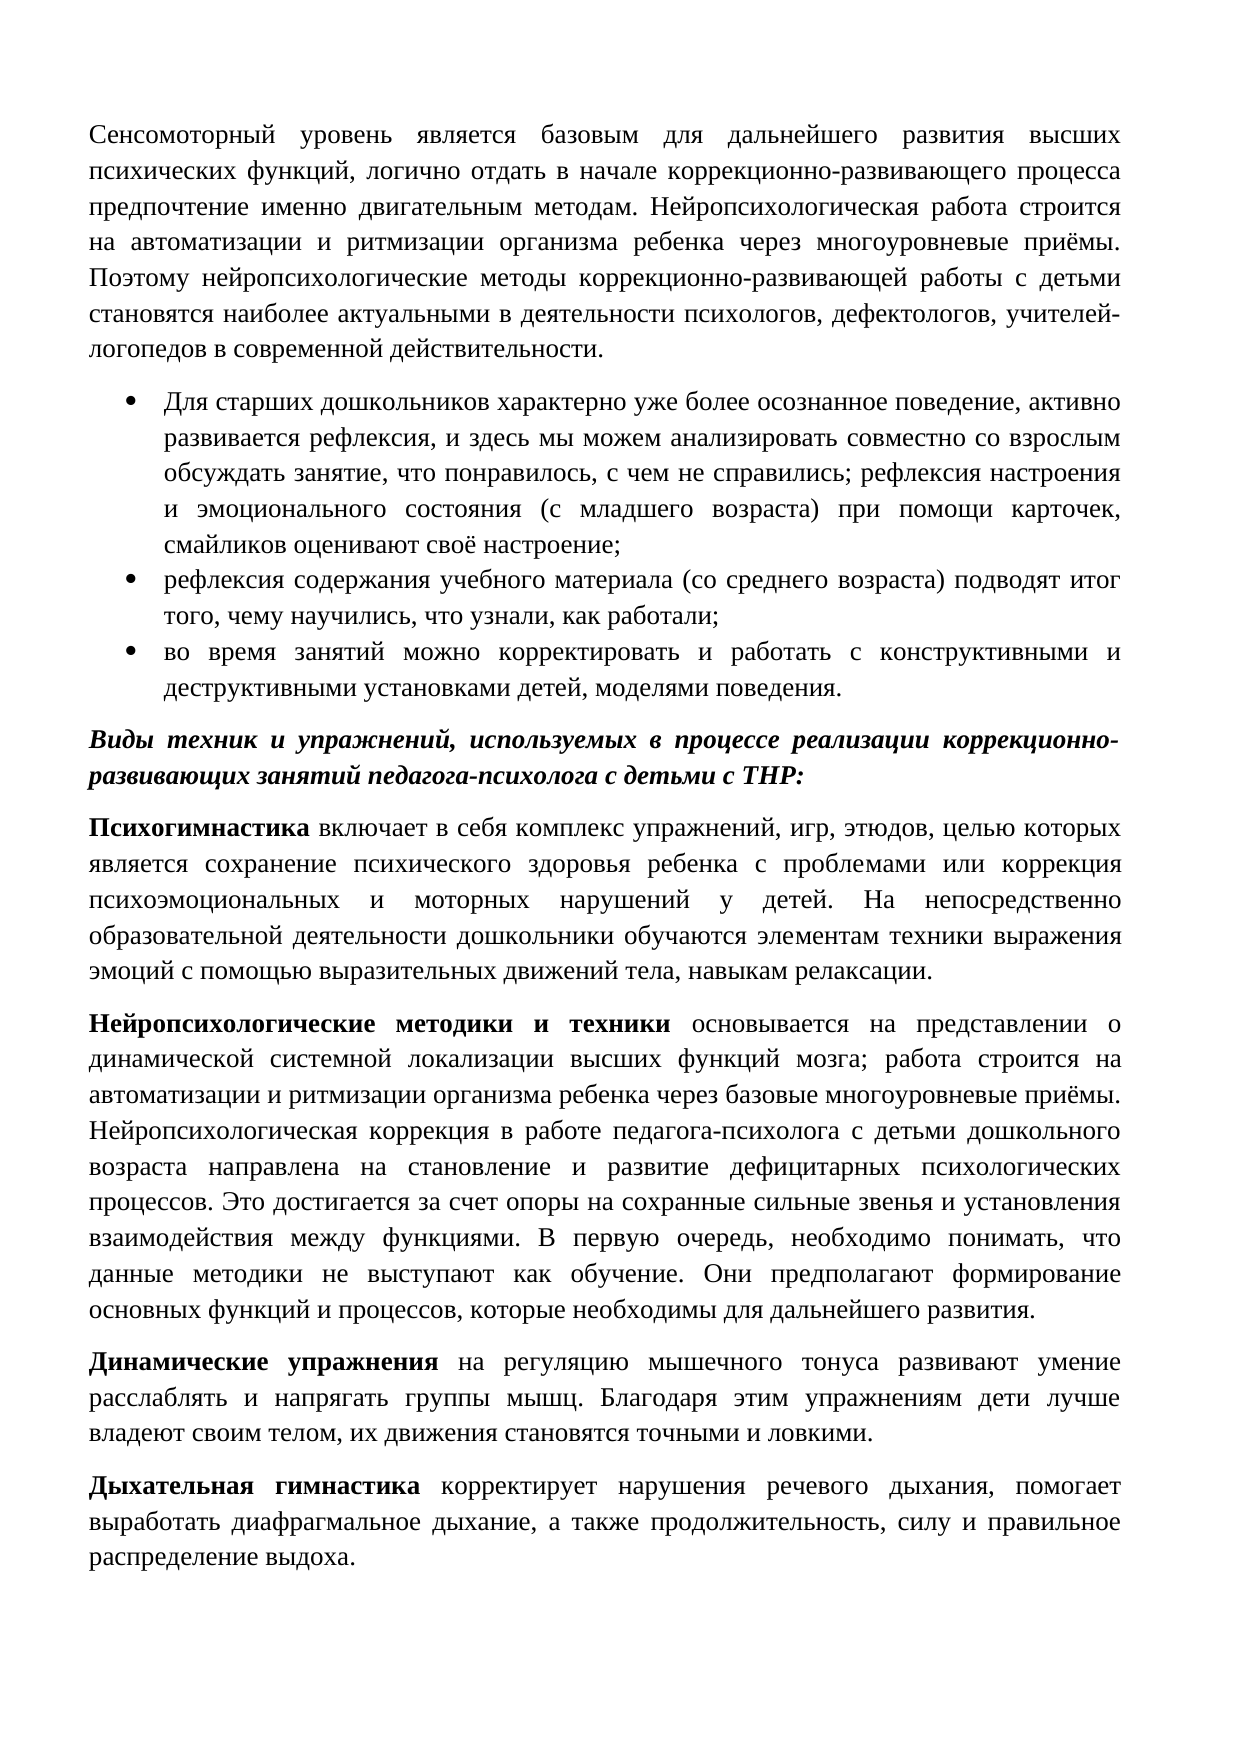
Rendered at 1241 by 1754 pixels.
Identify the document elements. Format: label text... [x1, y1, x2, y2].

text Нейропсихологические методики и техники основывается на представлении о динамической системной локализации высших функций мозга; работа строится на автоматизации и ритмизации организма ребенка через базовые многоуровневые приёмы. Нейропсихологическая коррекция в работе педагога-психолога с детьми дошкольного возраста направлена на становление и развитие дефицитарных психологических процессов. Это достигается за счет опоры на сохранные сильные звенья и установления взаимодействия между функциями. В первую очередь, необходимо понимать, что данные методики не выступают как обучение. Они предполагают формирование основных функций и процессов, которые необходимы для дальнейшего развития. [89, 1007, 1122, 1324]
text Динамические упражнения на регуляцию мышечного тонуса развивают умение расслаблять и напрягать группы мышц. Благодаря этим упражнениям дети лучше владеют своим телом, их движения становятся точными и ловкими. [89, 1345, 1122, 1448]
text Психогимнастика включает в себя комплекс упражнений, игр, этюдов, целью которых является сохранение психического здоровья ребенка с проблемами или коррекция психоэмоциональных и моторных нарушений у детей. На непосредственно образовательной деятельности дошкольники обучаются элементам техники выражения эмоций с помощью выразительных движений тела, навыкам релаксации. [89, 812, 1122, 986]
text Сенсомоторный уровень является базовым для дальнейшего развития высших психических функций, логично отдать в начале коррекционно-развивающего процесса предпочтение именно двигательным методам. Нейропсихологическая работа строится на автоматизации и ритмизации организма ребенка через многоуровневые приёмы. Поэтому нейропсихологические методы коррекционно-развивающей работы с детьми становятся наиболее актуальными в деятельности психологов, дефектологов, учителей-логопедов в современной действительности. [89, 118, 1122, 364]
text Виды техник и упражнений, используемых в процессе реализации коррекционно-развивающих занятий педагога-психолога с детьми с ТНР: [89, 723, 1122, 790]
text Дыхательная гимнастика корректирует нарушения речевого дыхания, помогает выработать диафрагмальное дыхание, а также продолжительность, силу и правильное распределение выдоха. [89, 1469, 1122, 1572]
list во время занятий можно корректировать и работать с конструктивными и деструктивными установками детей, моделями поведения. [126, 635, 1122, 702]
list рефлексия содержания учебного материала (со среднего возраста) подводят итог того, чему научились, что узнали, как работали; [126, 564, 1122, 631]
list Для старших дошкольников характерно уже более осознанное поведение, активно развивается рефлексия, и здесь мы можем анализировать совместно со взрослым обсуждать занятие, что понравилось, с чем не справились; рефлексия настроения и эмоционального состояния (с младшего возраста) при помощи карточек, смайликов оценивают своё настроение; [126, 385, 1122, 559]
